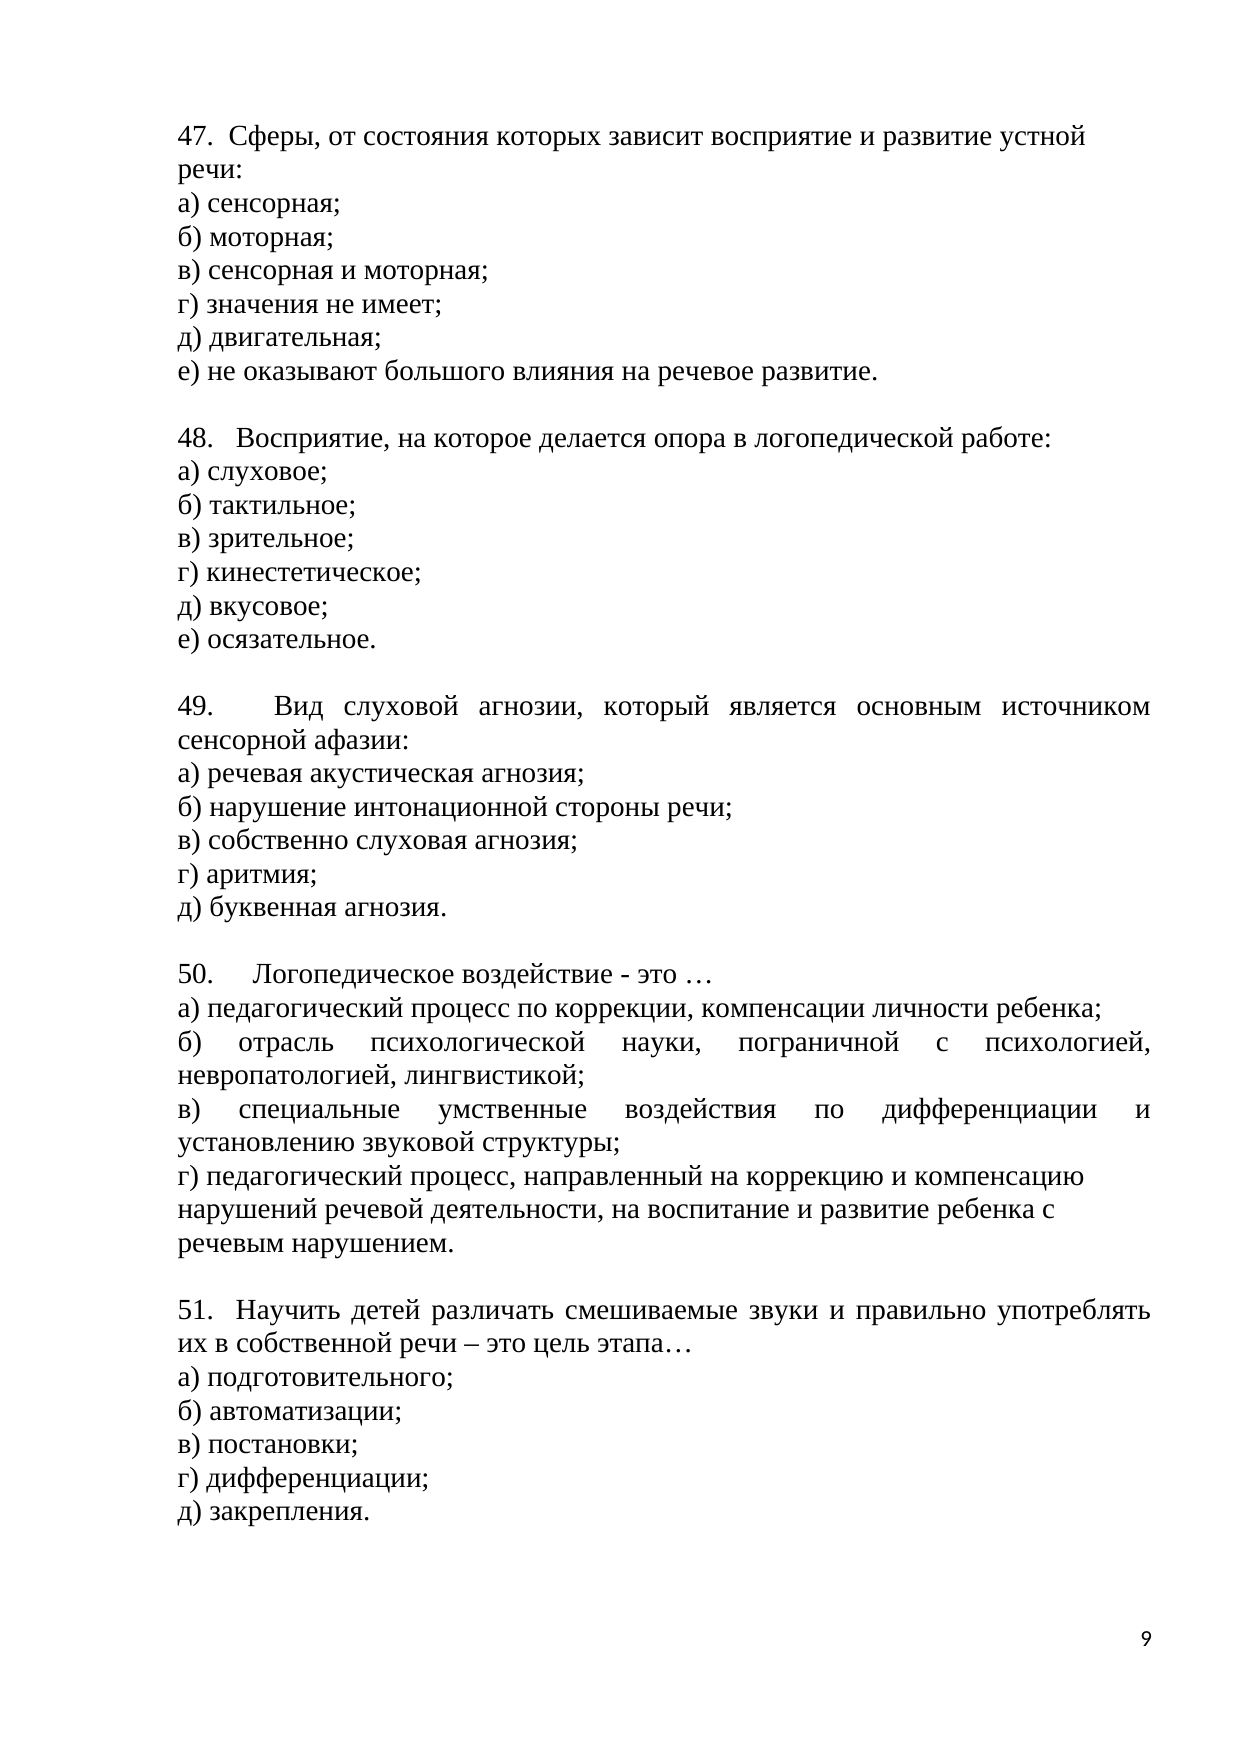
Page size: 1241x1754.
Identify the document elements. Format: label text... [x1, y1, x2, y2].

text а) педагогический процесс по коррекции, компенсации личности ребенка; [177, 990, 1152, 1024]
text г) значения не имеет; [177, 286, 1152, 319]
text 47. Сферы, от состояния которых зависит восприятие и развитие устной речи: [177, 118, 1152, 185]
text в) постановки; [177, 1426, 1152, 1460]
text в) зрительное; [177, 521, 1152, 554]
text б) моторная; [177, 219, 1152, 252]
text д) закрепления. [177, 1493, 1152, 1527]
text в) специальные умственные воздействия по дифференциации и установлению звуковой структуры; [177, 1091, 1152, 1158]
text д) двигательная; [177, 319, 1152, 353]
list Логопедическое воздействие - это … [177, 957, 1152, 990]
text а) сенсорная; [177, 185, 1152, 219]
text д) буквенная агнозия. [177, 889, 1152, 923]
text 51. Научить детей различать смешиваемые звуки и правильно употреблять их в собственной речи – это цель этапа… [177, 1292, 1152, 1359]
text е) не оказывают большого влияния на речевое развитие. [177, 353, 1152, 386]
text в) сенсорная и моторная; [177, 252, 1152, 286]
text в) собственно слуховая агнозия; [177, 822, 1152, 856]
text г) аритмия; [177, 856, 1152, 889]
text г) дифференциации; [177, 1460, 1152, 1493]
text г) педагогический процесс, направленный на коррекцию и компенсацию нарушений речевой деятельности, на воспитание и развитие ребенка с речевым нарушением. [177, 1158, 1152, 1258]
text 48. Восприятие, на которое делается опора в логопедической работе: [177, 420, 1152, 453]
text е) осязательное. [177, 621, 1152, 655]
text б) тактильное; [177, 487, 1152, 521]
text а) слуховое; [177, 453, 1152, 487]
text 49. Вид слуховой агнозии, который является основным источником сенсорной афазии: [177, 688, 1152, 755]
text г) кинестетическое; [177, 554, 1152, 588]
text б) нарушение интонационной стороны речи; [177, 789, 1152, 822]
text а) речевая акустическая агнозия; [177, 755, 1152, 789]
text а) подготовительного; [177, 1359, 1152, 1393]
text б) отрасль психологической науки, пограничной с психологией, невропатологией, лингвистикой; [177, 1024, 1152, 1091]
text б) автоматизации; [177, 1393, 1152, 1426]
text д) вкусовое; [177, 588, 1152, 621]
